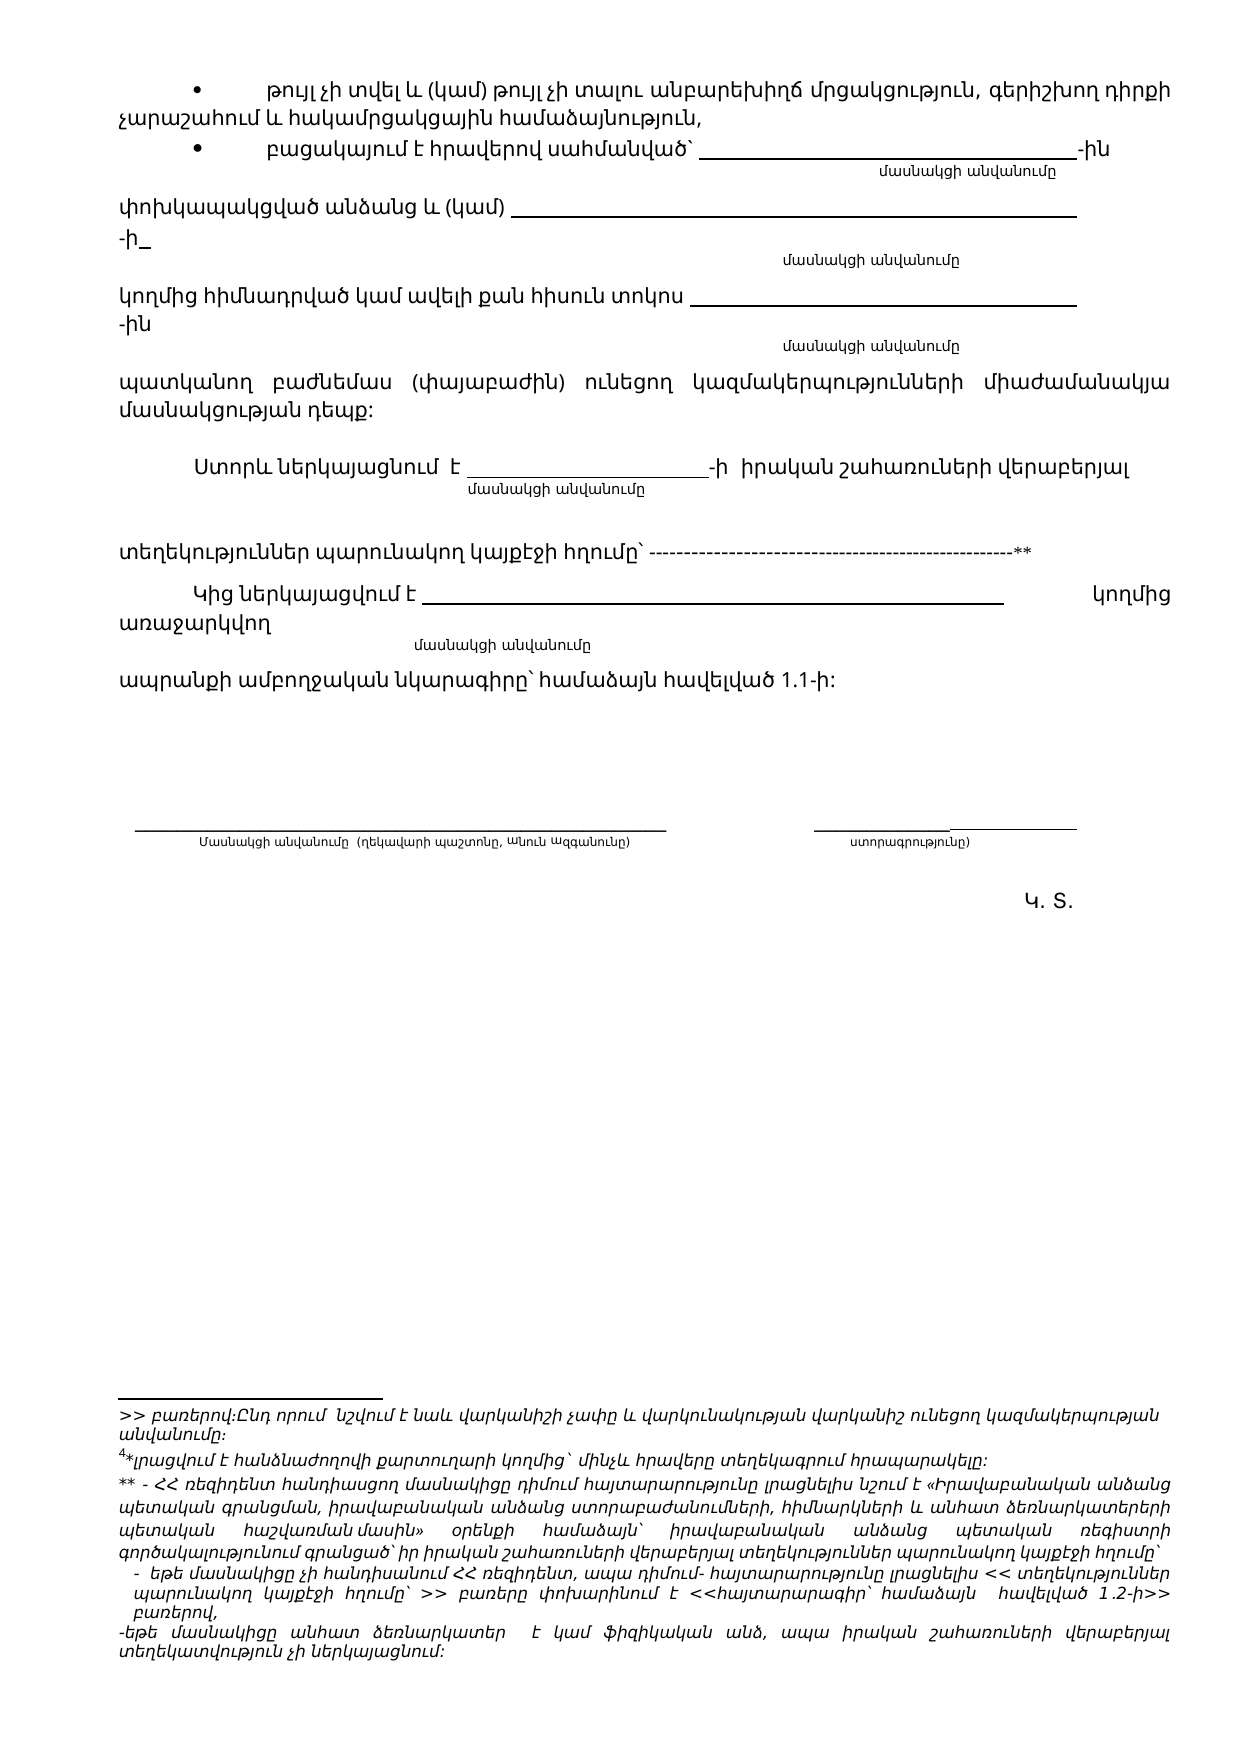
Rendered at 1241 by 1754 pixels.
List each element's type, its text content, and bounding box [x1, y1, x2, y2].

text մասնակցի անվանումը [118, 252, 1171, 281]
list բացակայում է հրավերով սահմանված` -ին [118, 132, 1171, 163]
text մասնակցի անվանումը [118, 481, 1171, 510]
text պատկանող բաժնեմաս (փայաբաժին) ունեցող կազմակերպությունների միաժամանակյա մասնակցության դեպք: [118, 367, 1171, 424]
text ապրանքի ամբողջական նկարագիրը՝ համաձայն հավելված 1.1-ի: [118, 665, 1171, 694]
text մասնակցի անվանումը [118, 163, 1171, 192]
text Կից ներկայացվում է կողմից առաջարկվող [118, 579, 1171, 636]
text փոխկապակցված անձանց և (կամ) -ի [118, 192, 1171, 252]
text տեղեկություններ պարունակող կայքէջի հղումը՝ ----------------------------------------------------** [118, 537, 1171, 565]
text Ստորև ներկայացնում է -ի իրական շահառուների վերաբերյալ [193, 452, 1171, 481]
text ___________________________________________________ _____________ Մասնակցի անվանումը (ղեկավարի պաշտոնը, անուն ազգանունը) ստորագրությունը) [118, 808, 1171, 860]
text Կ. Տ. [118, 889, 1171, 913]
text կողմից հիմնադրված կամ ավելի քան հիսուն տոկոս -ին [118, 281, 1171, 338]
text մասնակցի անվանումը [118, 338, 1171, 367]
list թույլ չի տվել և (կամ) թույլ չի տալու անբարեխիղճ մրցակցություն, գերիշխող դիրքի չարաշահում և հակամրցակցային համաձայնություն, [118, 75, 1171, 132]
text մասնակցի անվանումը [118, 636, 1171, 665]
